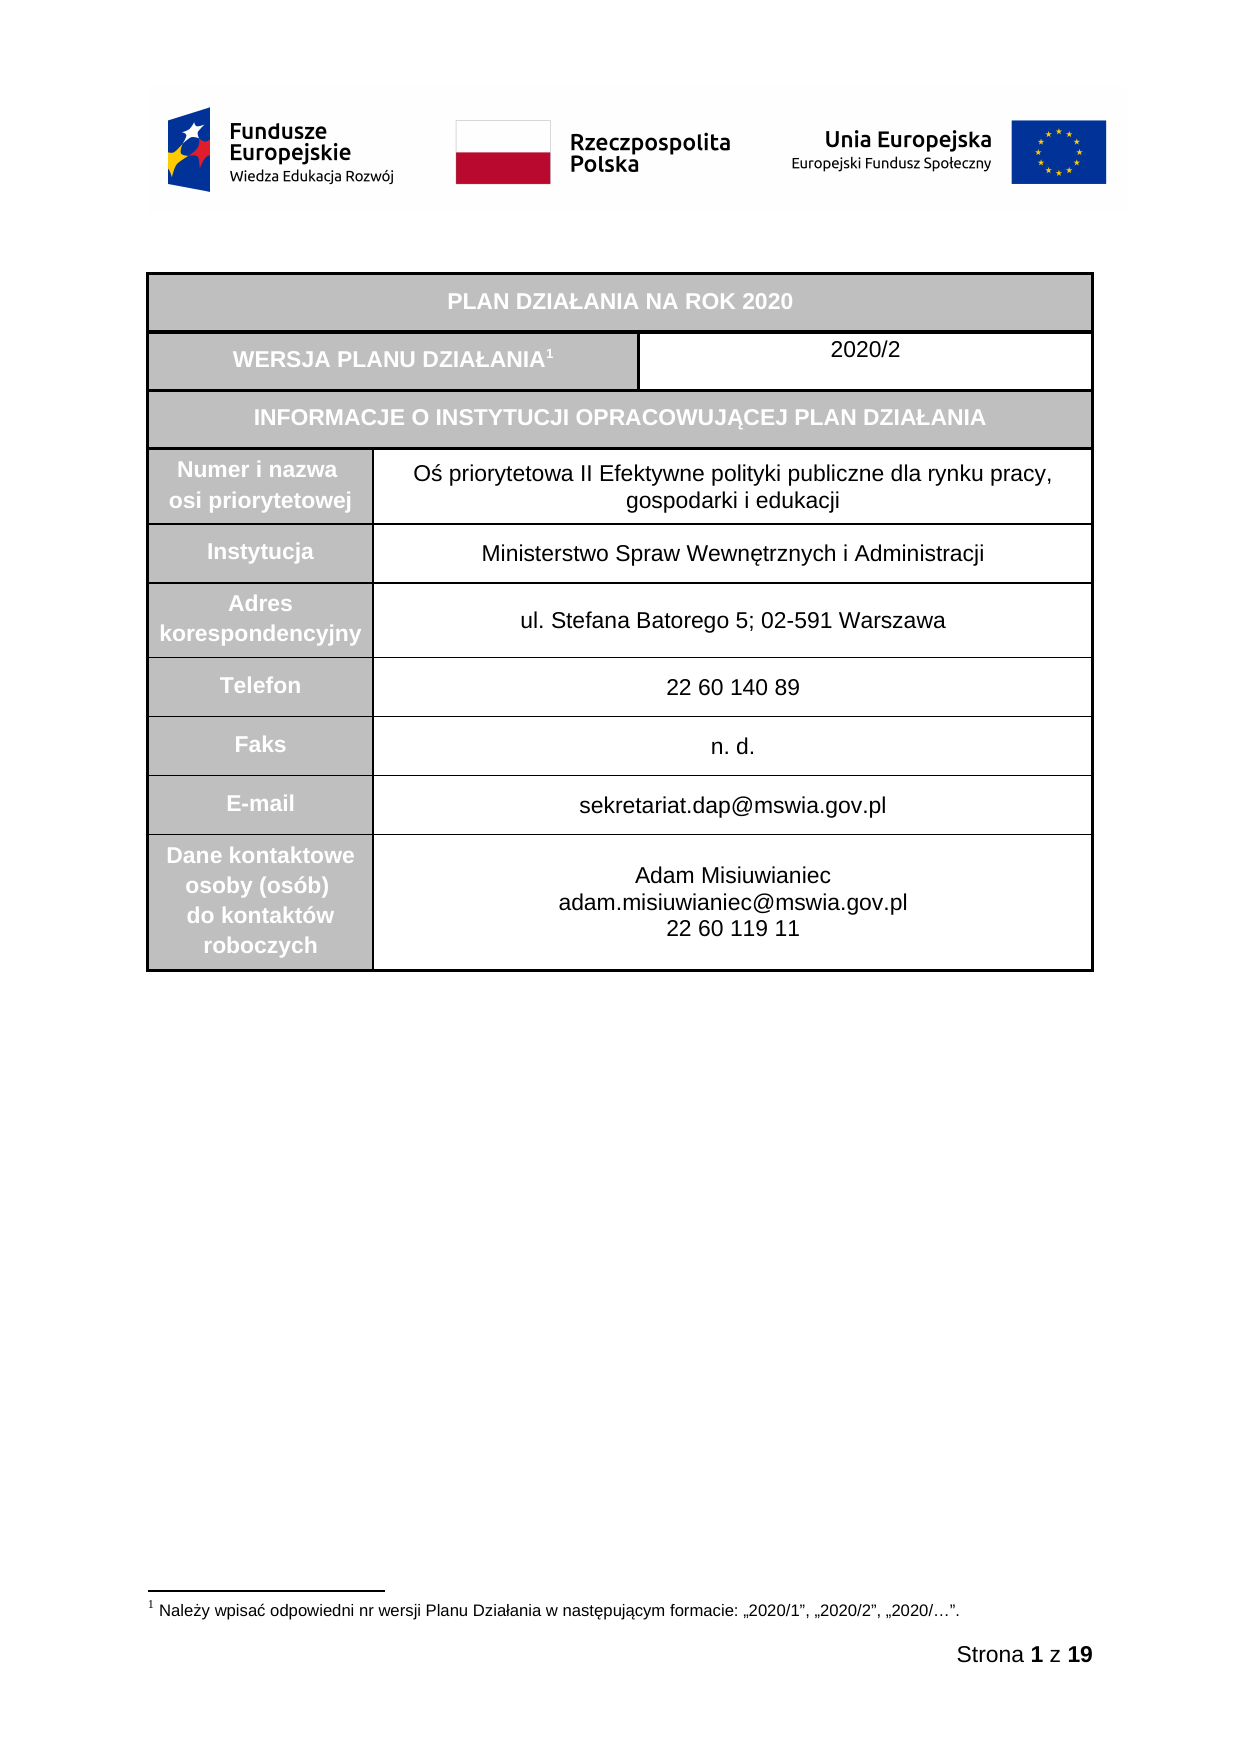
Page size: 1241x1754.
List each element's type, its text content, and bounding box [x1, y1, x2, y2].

table_cell Telefon [149, 658, 372, 716]
table_header PLAN DZIAŁANIA NA ROK 2020 [149, 275, 1091, 330]
table_cell INFORMACJE O INSTYTUCJI OPRACOWUJĄCEJ PLAN DZIAŁANIA [149, 392, 1091, 447]
table_cell 22 60 140 89 [374, 658, 1091, 716]
table_cell Faks [149, 717, 372, 775]
table_cell Oś priorytetowa II Efektywne polityki publiczne dla rynku pracy, gospodarki i edukacji [374, 450, 1091, 523]
table_cell Dane kontaktowe osoby (osób) do kontaktów roboczych [149, 835, 372, 969]
table_cell Ministerstwo Spraw Wewnętrznych i Administracji [374, 525, 1091, 582]
table_cell n. d. [374, 717, 1091, 775]
table_cell 2020/2 [640, 334, 1091, 389]
table_cell sekretariat.dap@mswia.gov.pl [374, 776, 1091, 834]
table_cell Adam Misiuwianiec adam.misiuwianiec@mswia.gov.pl 22 60 119 11 [374, 835, 1091, 969]
table_cell E-mail [149, 776, 372, 834]
table_cell ul. Stefana Batorego 5; 02-591 Warszawa [374, 584, 1091, 657]
table_cell Instytucja [149, 525, 372, 582]
table_cell Adres korespondencyjny [149, 584, 372, 657]
table_cell WERSJA PLANU DZIAŁANIA [149, 334, 637, 389]
table_cell Numer i nazwa osi priorytetowej [149, 450, 372, 523]
picture [147, 86, 1127, 213]
